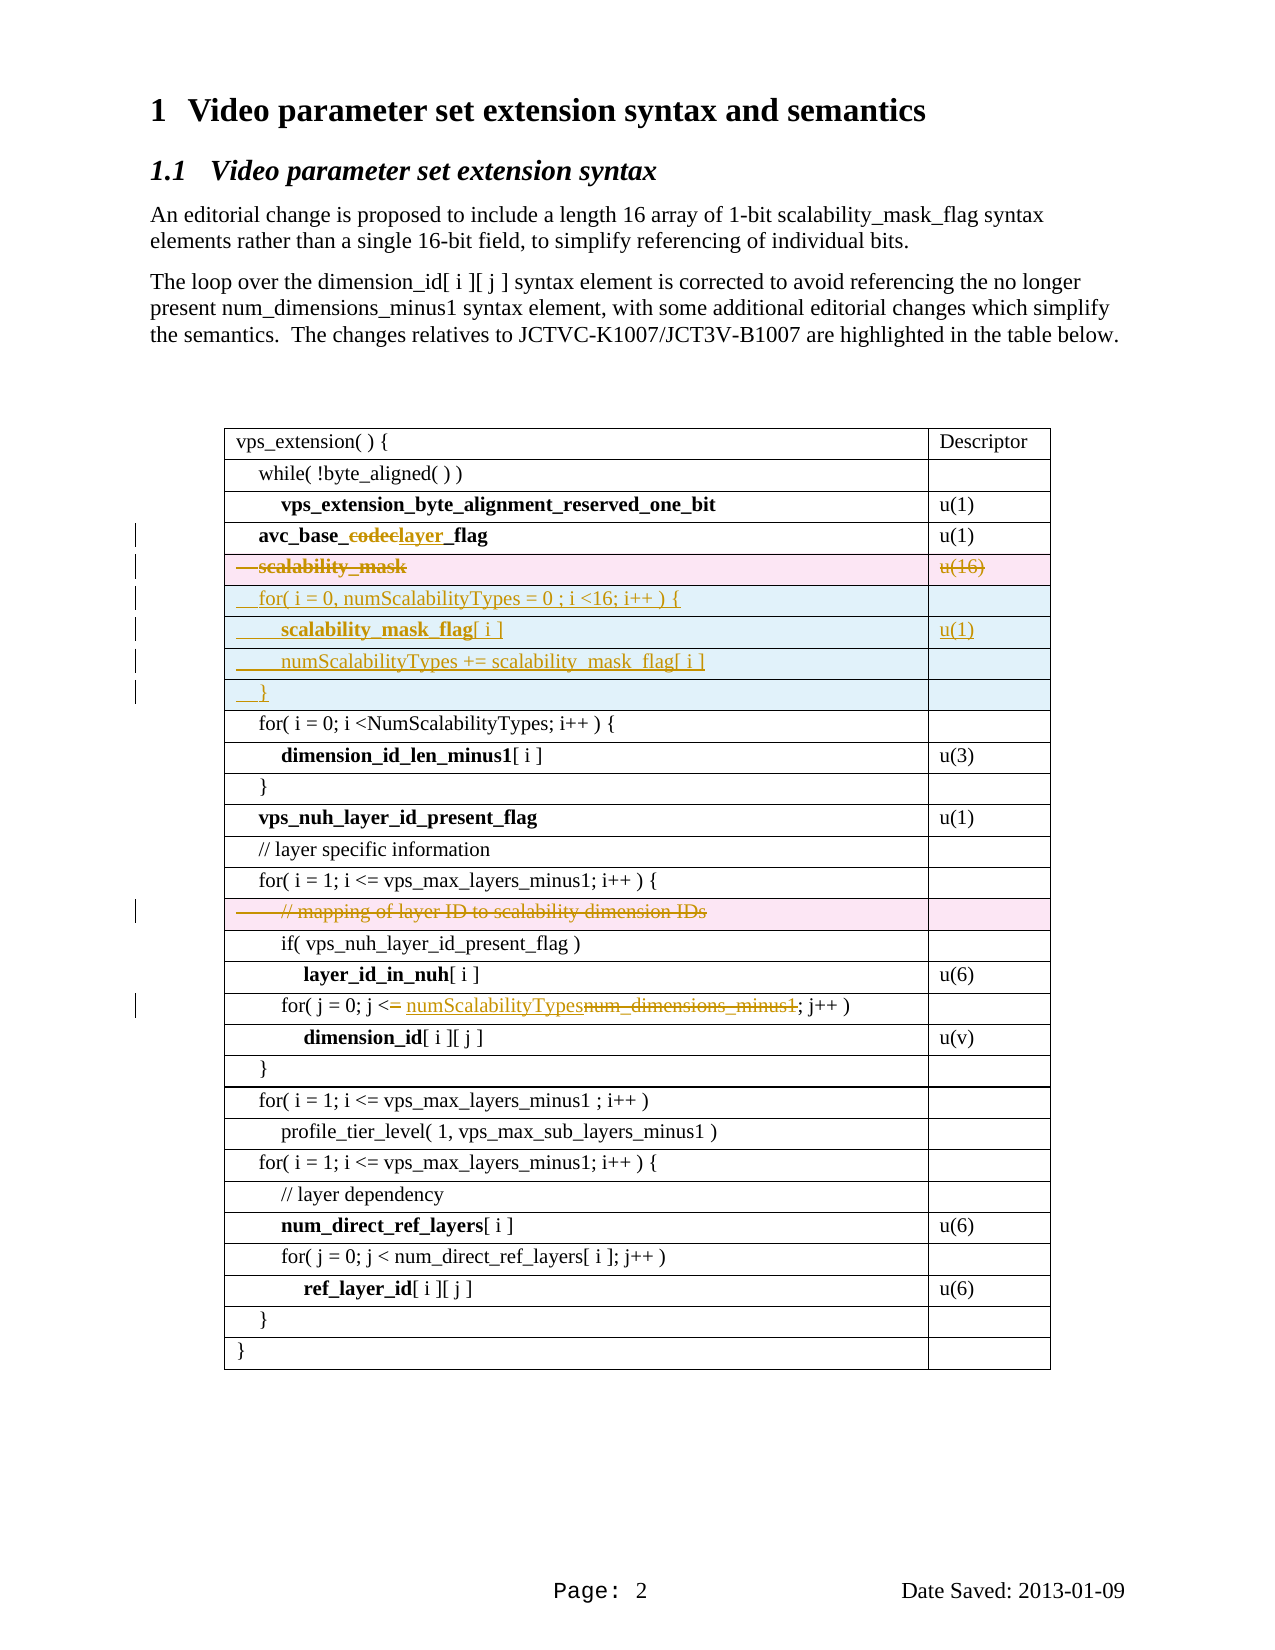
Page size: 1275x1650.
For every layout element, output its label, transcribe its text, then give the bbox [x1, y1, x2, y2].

table_cell [929, 460, 1050, 491]
table_cell avc_base__flag [225, 523, 928, 553]
table_header Descriptor [929, 429, 1050, 459]
table_cell u(6) [929, 962, 1050, 992]
table_cell } [225, 1338, 928, 1369]
table_cell layer_id_in_nuh[ i ] [225, 962, 928, 992]
table_cell } [225, 1056, 928, 1086]
table_cell // layer dependency [225, 1182, 928, 1212]
table_cell vps_extension_byte_alignment_reserved_one_bit [225, 492, 928, 522]
table_cell vps_nuh_layer_id_present_flag [225, 805, 928, 836]
table_cell u(6) [929, 1213, 1050, 1243]
table_cell if( vps_nuh_layer_id_present_flag ) [225, 931, 928, 961]
table_cell for( i = 1; i <= vps_max_layers_minus1; i++ ) { [225, 1150, 928, 1181]
table_cell u(1) [929, 492, 1050, 522]
table_cell } [225, 1307, 928, 1337]
table_cell [929, 774, 1050, 804]
text An editorial change is proposed to include a length 16 array of 1-bit scalability_mask_flag syntax elements rather than a single 16-bit field, to simplify referencing of individual bits. [150, 201, 1125, 254]
table_cell [929, 1150, 1050, 1181]
table_cell dimension_id_len_minus1[ i ] [225, 743, 928, 773]
table_cell [929, 1182, 1050, 1212]
table_cell while( !byte_aligned( ) ) [225, 460, 928, 491]
table_cell } [225, 774, 928, 804]
table_cell [929, 868, 1050, 898]
table_cell num_direct_ref_layers[ i ] [225, 1213, 928, 1243]
table_cell profile_tier_level( 1, vps_max_sub_layers_minus1 ) [225, 1119, 928, 1149]
table_cell [929, 1338, 1050, 1369]
text The loop over the dimension_id[ i ][ j ] syntax element is corrected to avoid referencing the no longer present num_dimensions_minus1 syntax element, with some additional editorial changes which simplify the semantics. The changes relatives to JCTVC-K1007/JCT3V-B1007 are highlighted in the table below. [150, 268, 1125, 347]
table_cell [929, 1244, 1050, 1274]
subtitle Video parameter set extension syntax [150, 153, 1125, 187]
table_cell // layer specific information [225, 837, 928, 867]
table_cell [929, 931, 1050, 961]
table_cell [929, 1088, 1050, 1118]
table_cell for( j = 0; j < num_direct_ref_layers[ i ]; j++ ) [225, 1244, 928, 1274]
table_cell [929, 1119, 1050, 1149]
table_cell [929, 1307, 1050, 1337]
table_cell u(1) [929, 523, 1050, 553]
table_cell for( i = 0; i <NumScalabilityTypes; i++ ) { [225, 711, 928, 742]
table_cell [929, 1056, 1050, 1086]
table_cell [929, 711, 1050, 742]
table_cell ref_layer_id[ i ][ j ] [225, 1276, 928, 1306]
table_cell u(v) [929, 1025, 1050, 1055]
table_header vps_extension( ) { [225, 429, 928, 459]
subtitle Video parameter set extension syntax and semantics [150, 90, 1125, 128]
table_cell [929, 994, 1050, 1024]
table_cell for( i = 1; i <= vps_max_layers_minus1 ; i++ ) [225, 1088, 928, 1118]
table_cell dimension_id[ i ][ j ] [225, 1025, 928, 1055]
table_cell u(3) [929, 743, 1050, 773]
table_cell for( i = 1; i <= vps_max_layers_minus1; i++ ) { [225, 868, 928, 898]
table_cell [929, 837, 1050, 867]
table_cell u(6) [929, 1276, 1050, 1306]
table_cell u(1) [929, 805, 1050, 836]
table_cell for( j = 0; j < ; j++ ) [225, 994, 928, 1024]
